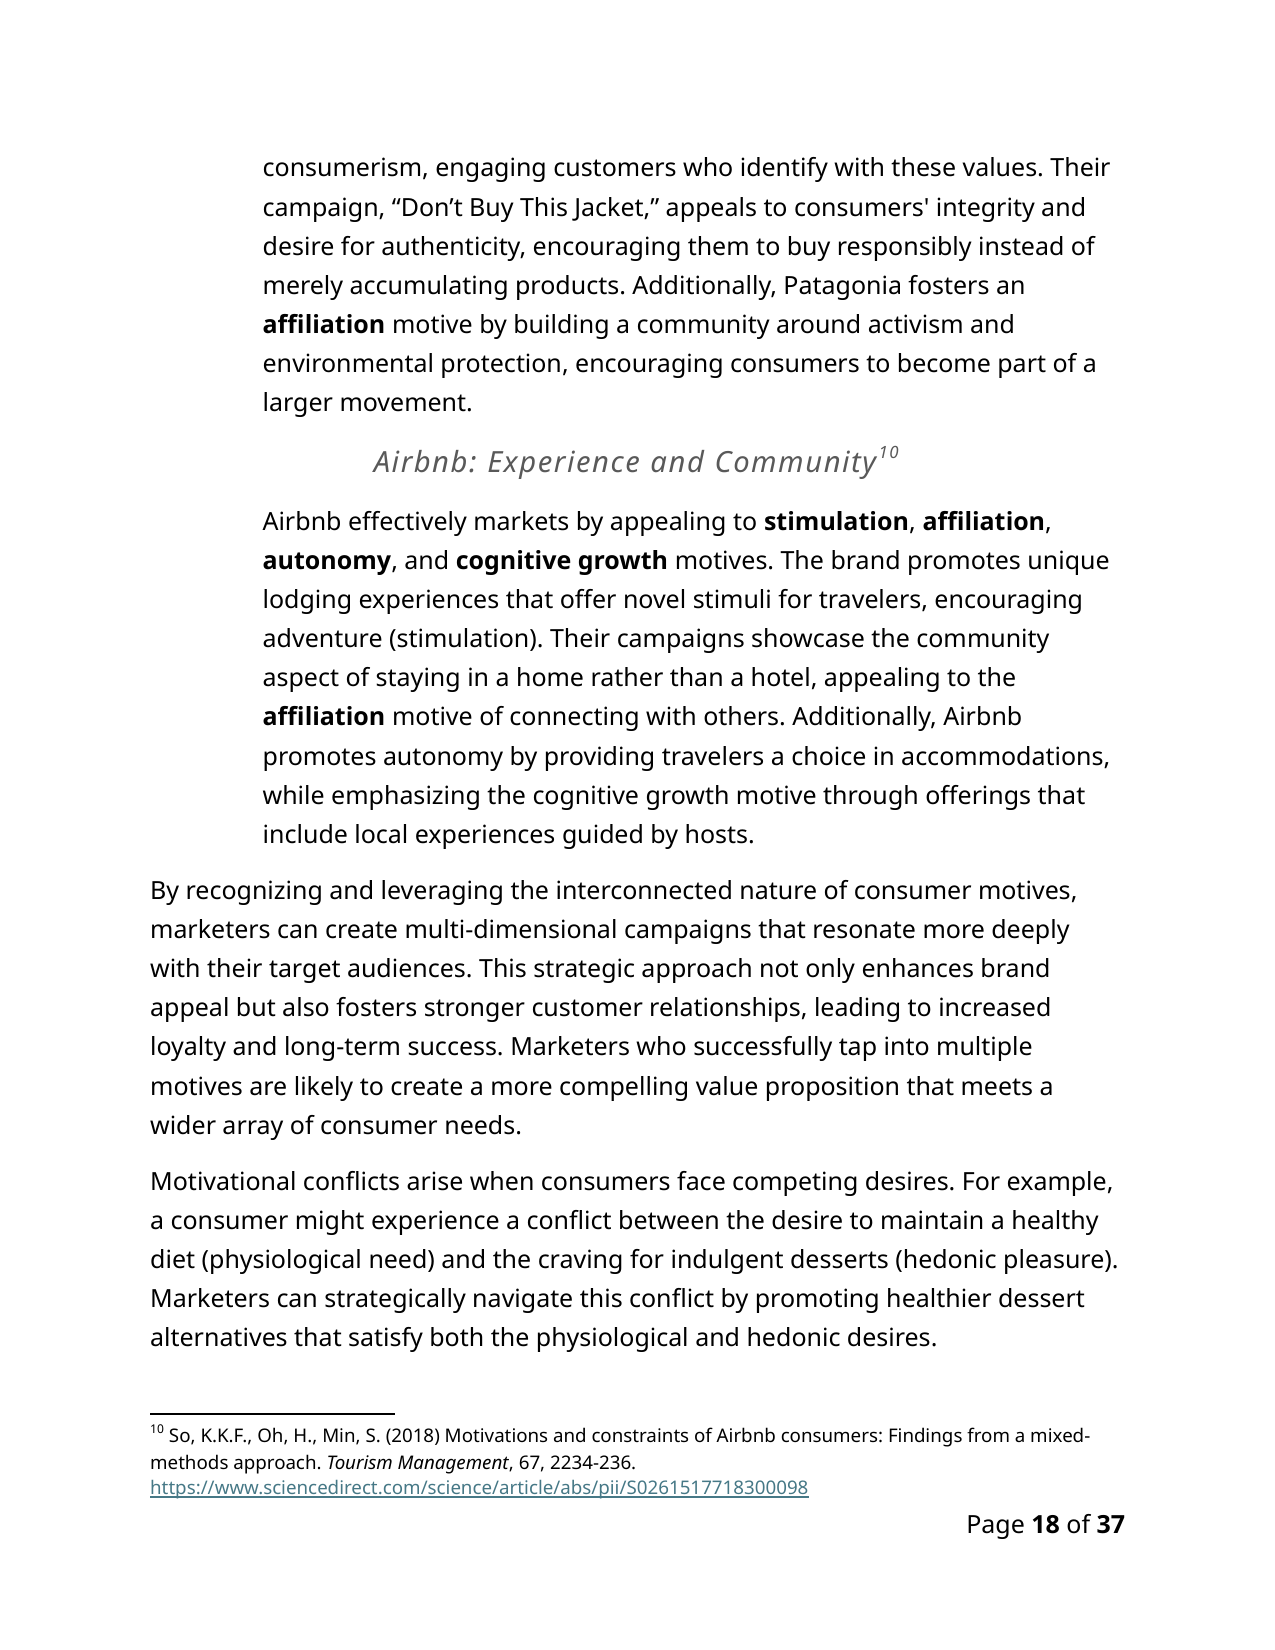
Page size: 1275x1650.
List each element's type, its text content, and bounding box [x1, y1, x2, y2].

subtitle Airbnb: Experience and Community [150, 441, 1125, 481]
text Motivational conflicts arise when consumers face competing desires. For example, a consumer might experience a conflict between the desire to maintain a healthy diet (physiological need) and the craving for indulgent desserts (hedonic pleasure). Marketers can strategically navigate this conflict by promoting healthier dessert alternatives that satisfy both the physiological and hedonic desires. [150, 1163, 1125, 1354]
text Airbnb effectively markets by appealing to stimulation, affiliation, autonomy, and cognitive growth motives. The brand promotes unique lodging experiences that offer novel stimuli for travelers, encouraging adventure (stimulation). Their campaigns showcase the community aspect of staying in a home rather than a hotel, appealing to the affiliation motive of connecting with others. Additionally, Airbnb promotes autonomy by providing travelers a choice in accommodations, while emphasizing the cognitive growth motive through offerings that include local experiences guided by hosts. [262, 503, 1125, 851]
text Patagonia markets by appealing to identification, affiliation, and utilitarian motives, particularly among environmentally conscious consumers. The brand aligns itself with sustainability and ethical consumerism, engaging customers who identify with these values. Their campaign, “Don’t Buy This Jacket,” appeals to consumers' integrity and desire for authenticity, encouraging them to buy responsibly instead of merely accumulating products. Additionally, Patagonia fosters an affiliation motive by building a community around activism and environmental protection, encouraging consumers to become part of a larger movement. [262, 150, 1125, 419]
text By recognizing and leveraging the interconnected nature of consumer motives, marketers can create multi-dimensional campaigns that resonate more deeply with their target audiences. This strategic approach not only enhances brand appeal but also fosters stronger customer relationships, leading to increased loyalty and long-term success. Marketers who successfully tap into multiple motives are likely to create a more compelling value proposition that meets a wider array of consumer needs. [150, 872, 1125, 1141]
